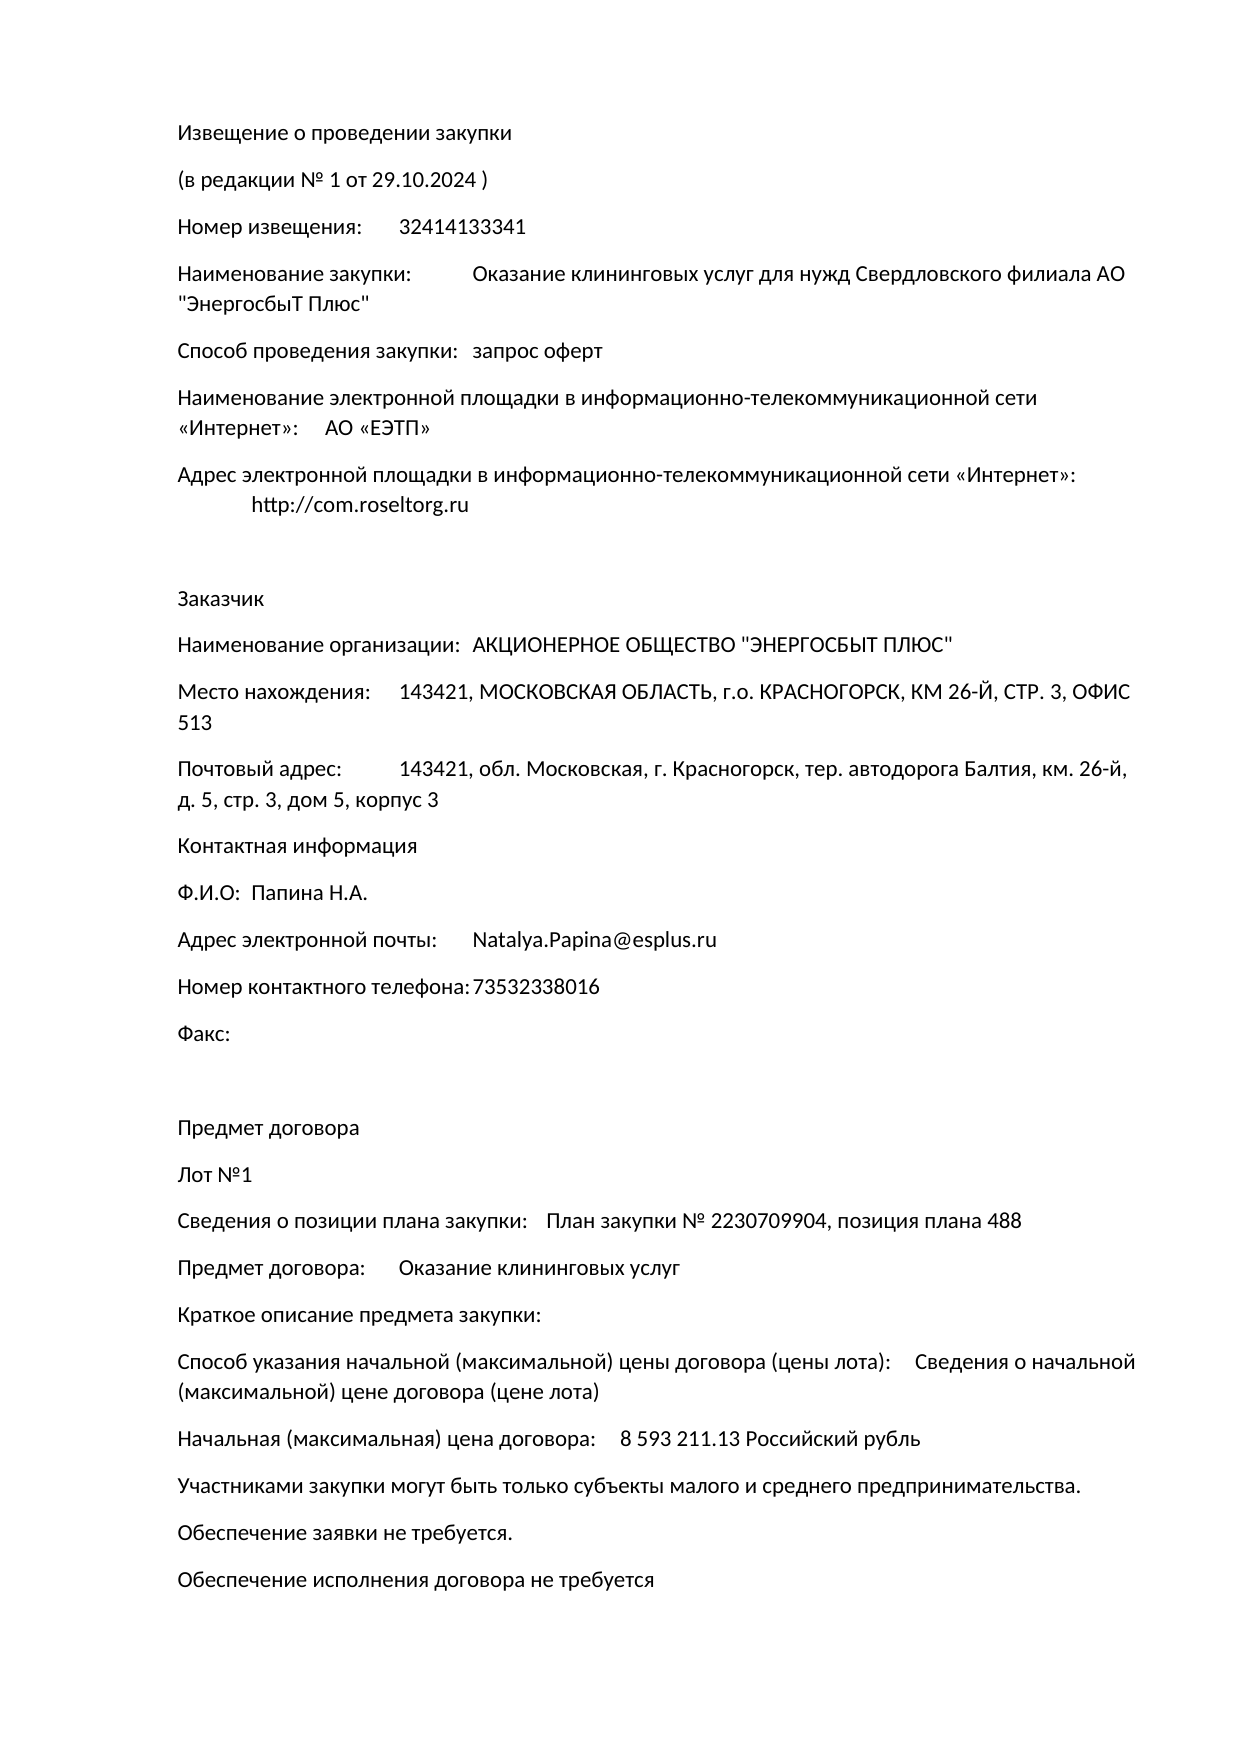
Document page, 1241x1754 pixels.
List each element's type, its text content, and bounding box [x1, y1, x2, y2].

text Обеспечение заявки не требуется. [177, 1518, 1152, 1546]
text Сведения о позиции плана закупки: План закупки № 2230709904, позиция плана 488 [177, 1207, 1152, 1235]
text Адрес электронной почты: Natalya.Papina@esplus.ru [177, 925, 1152, 953]
text Место нахождения: 143421, МОСКОВСКАЯ ОБЛАСТЬ, г.о. КРАСНОГОРСК, КМ 26-Й, СТР. 3, ОФИС 513 [177, 677, 1152, 736]
text Почтовый адрес: 143421, обл. Московская, г. Красногорск, тер. автодорога Балтия, км. 26-й, д. 5, стр. 3, дом 5, корпус 3 [177, 754, 1152, 813]
text Факс: [177, 1019, 1152, 1047]
text Краткое описание предмета закупки: [177, 1300, 1152, 1328]
text Предмет договора: Оказание клининговых услуг [177, 1253, 1152, 1282]
text Извещение о проведении закупки [177, 118, 1152, 146]
text Обеспечение исполнения договора не требуется [177, 1565, 1152, 1593]
text Лот №1 [177, 1160, 1152, 1188]
text (в редакции № 1 от 29.10.2024 ) [177, 165, 1152, 193]
text Контактная информация [177, 832, 1152, 860]
text Адрес электронной площадки в информационно-телекоммуникационной сети «Интернет»: http://com.roseltorg.ru [177, 460, 1152, 518]
text Номер извещения: 32414133341 [177, 212, 1152, 240]
text Номер контактного телефона: 73532338016 [177, 972, 1152, 1000]
text Начальная (максимальная) цена договора: 8 593 211.13 Российский рубль [177, 1424, 1152, 1452]
text Наименование электронной площадки в информационно-телекоммуникационной сети «Интернет»: АО «ЕЭТП» [177, 383, 1152, 441]
text Заказчик [177, 584, 1152, 612]
text Участниками закупки могут быть только субъекты малого и среднего предпринимательства. [177, 1471, 1152, 1499]
text Предмет договора [177, 1113, 1152, 1141]
text Способ указания начальной (максимальной) цены договора (цены лота): Сведения о начальной (максимальной) цене договора (цене лота) [177, 1347, 1152, 1406]
text Наименование закупки: Оказание клининговых услуг для нужд Свердловского филиала АО "ЭнергосбыТ Плюс" [177, 259, 1152, 317]
text Ф.И.О: Папина Н.А. [177, 878, 1152, 907]
text Способ проведения закупки: запрос оферт [177, 336, 1152, 364]
text Наименование организации: АКЦИОНЕРНОЕ ОБЩЕСТВО "ЭНЕРГОСБЫТ ПЛЮС" [177, 631, 1152, 659]
